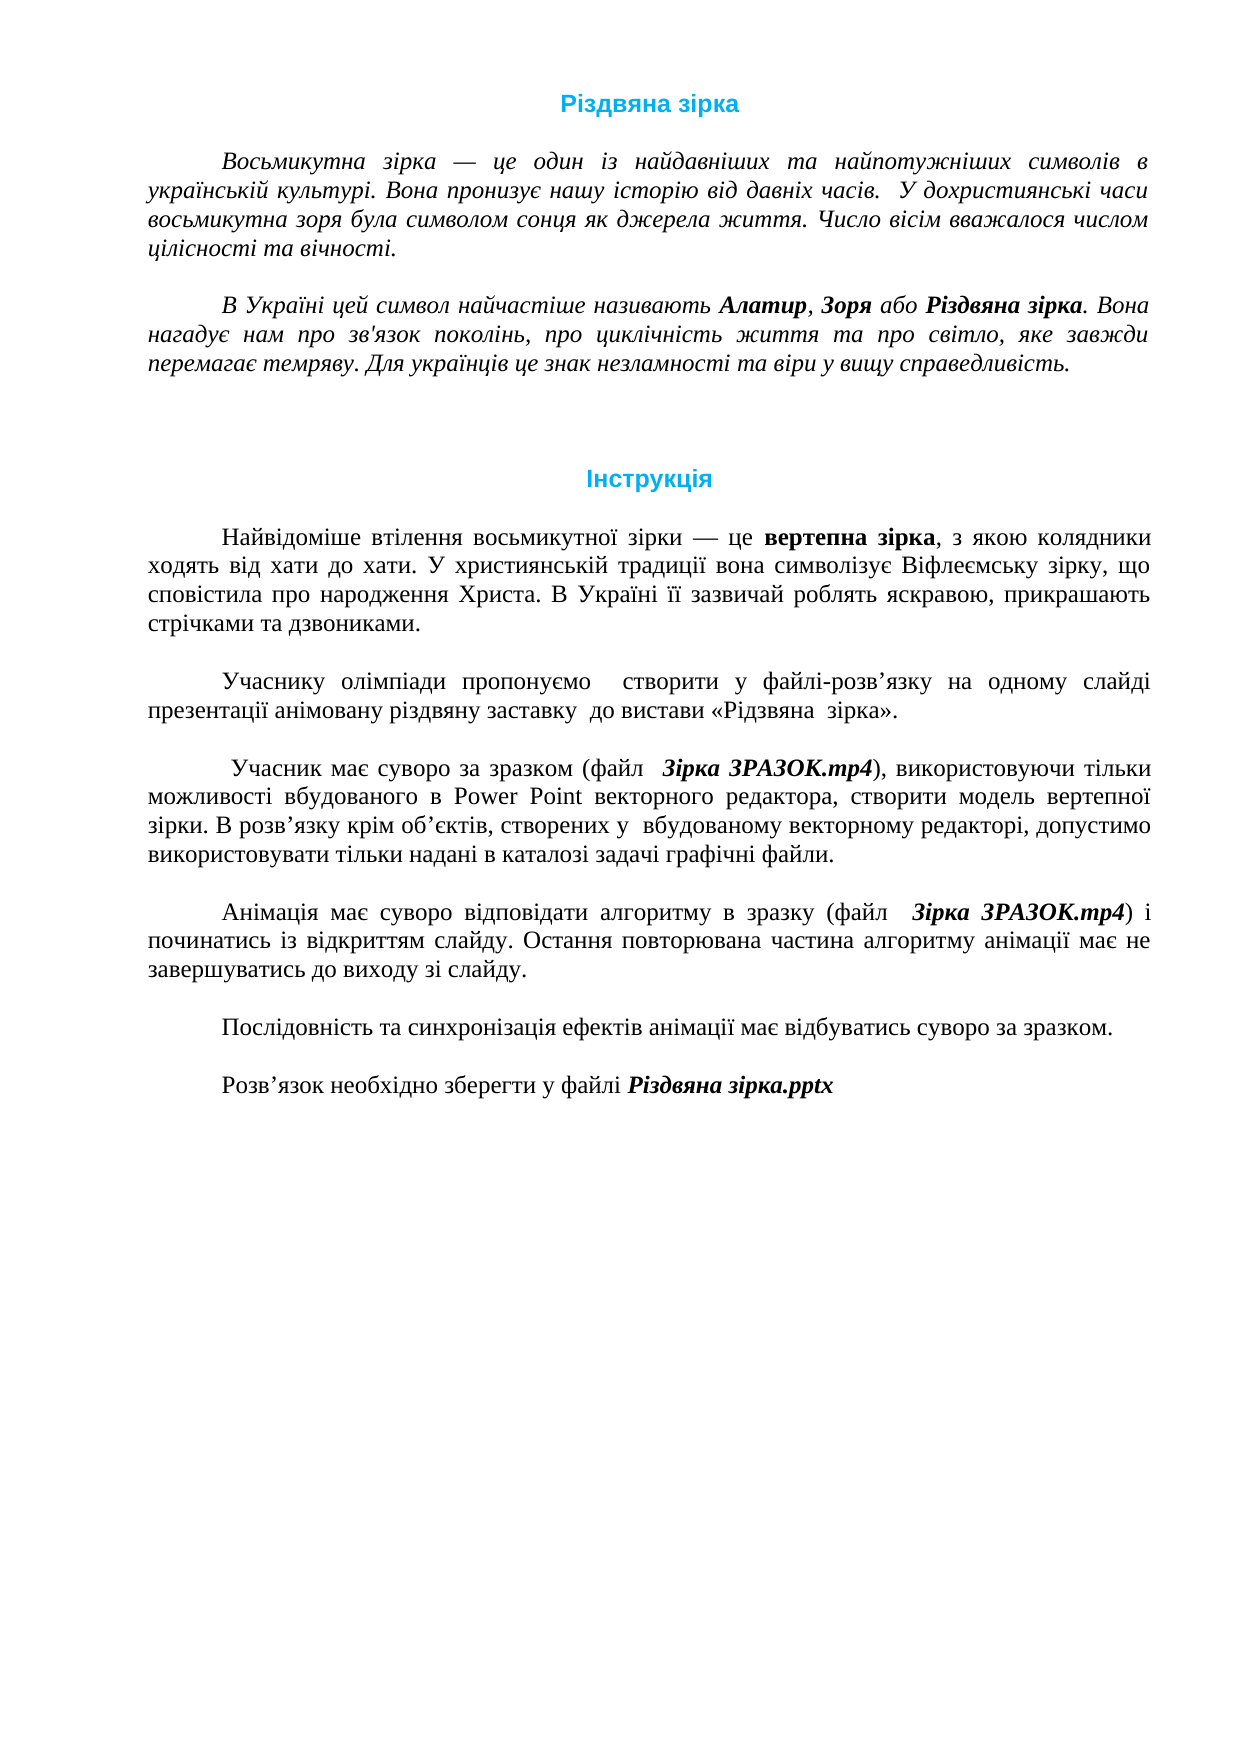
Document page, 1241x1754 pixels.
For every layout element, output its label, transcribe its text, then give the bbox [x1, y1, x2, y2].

text Учасник має суворо за зразком (файл Зірка ЗРАЗОК.mp4), використовуючи тільки можливості вбудованого в Power Point векторного редактора, створити модель вертепної зірки. В розв’язку крім об’єктів, створених у вбудованому векторному редакторі, допустимо використовувати тільки надані в каталозі задачі графічні файли. [148, 753, 1152, 868]
text В Україні цей символ найчастіше називають Алатир, Зоря або Різдвяна зірка. Вона нагадує нам про зв'язок поколінь, про циклічність життя та про світло, яке завжди перемагає темряву. Для українців це знак незламності та віри у вищу справедливість. [148, 291, 1152, 377]
text Послідовність та синхронізація ефектів анімації має відбуватись суворо за зразком. [148, 1012, 1152, 1041]
text Учаснику олімпіади пропонуємо створити у файлі-розв’язку на одному слайді презентації анімовану різдвяну заставку до вистави «Рідзвяна зірка». [148, 666, 1152, 723]
text Інструкція [148, 464, 1152, 493]
text Найвідоміше втілення восьмикутної зірки — це вертепна зірка, з якою колядники ходять від хати до хати. У християнській традиції вона символізує Віфлеємську зірку, що сповістила про народження Христа. В Україні її зазвичай роблять яскравою, прикрашають стрічками та дзвониками. [148, 522, 1152, 637]
text Анімація має суворо відповідати алгоритму в зразку (файл Зірка ЗРАЗОК.mp4) і починатись із відкриттям слайду. Остання повторювана частина алгоритму анімації має не завершуватись до виходу зі слайду. [148, 897, 1152, 983]
text Розв’язок необхідно зберегти у файлі Різдвяна зірка.pptx [148, 1070, 1152, 1099]
text Восьмикутна зірка — це один із найдавніших та найпотужніших символів в українській культурі. Вона пронизує нашу історію від давніх часів. У дохристиянські часи восьмикутна зоря була символом сонця як джерела життя. Число вісім вважалося числом цілісності та вічності. [148, 146, 1152, 261]
text Різдвяна зірка [148, 88, 1152, 117]
